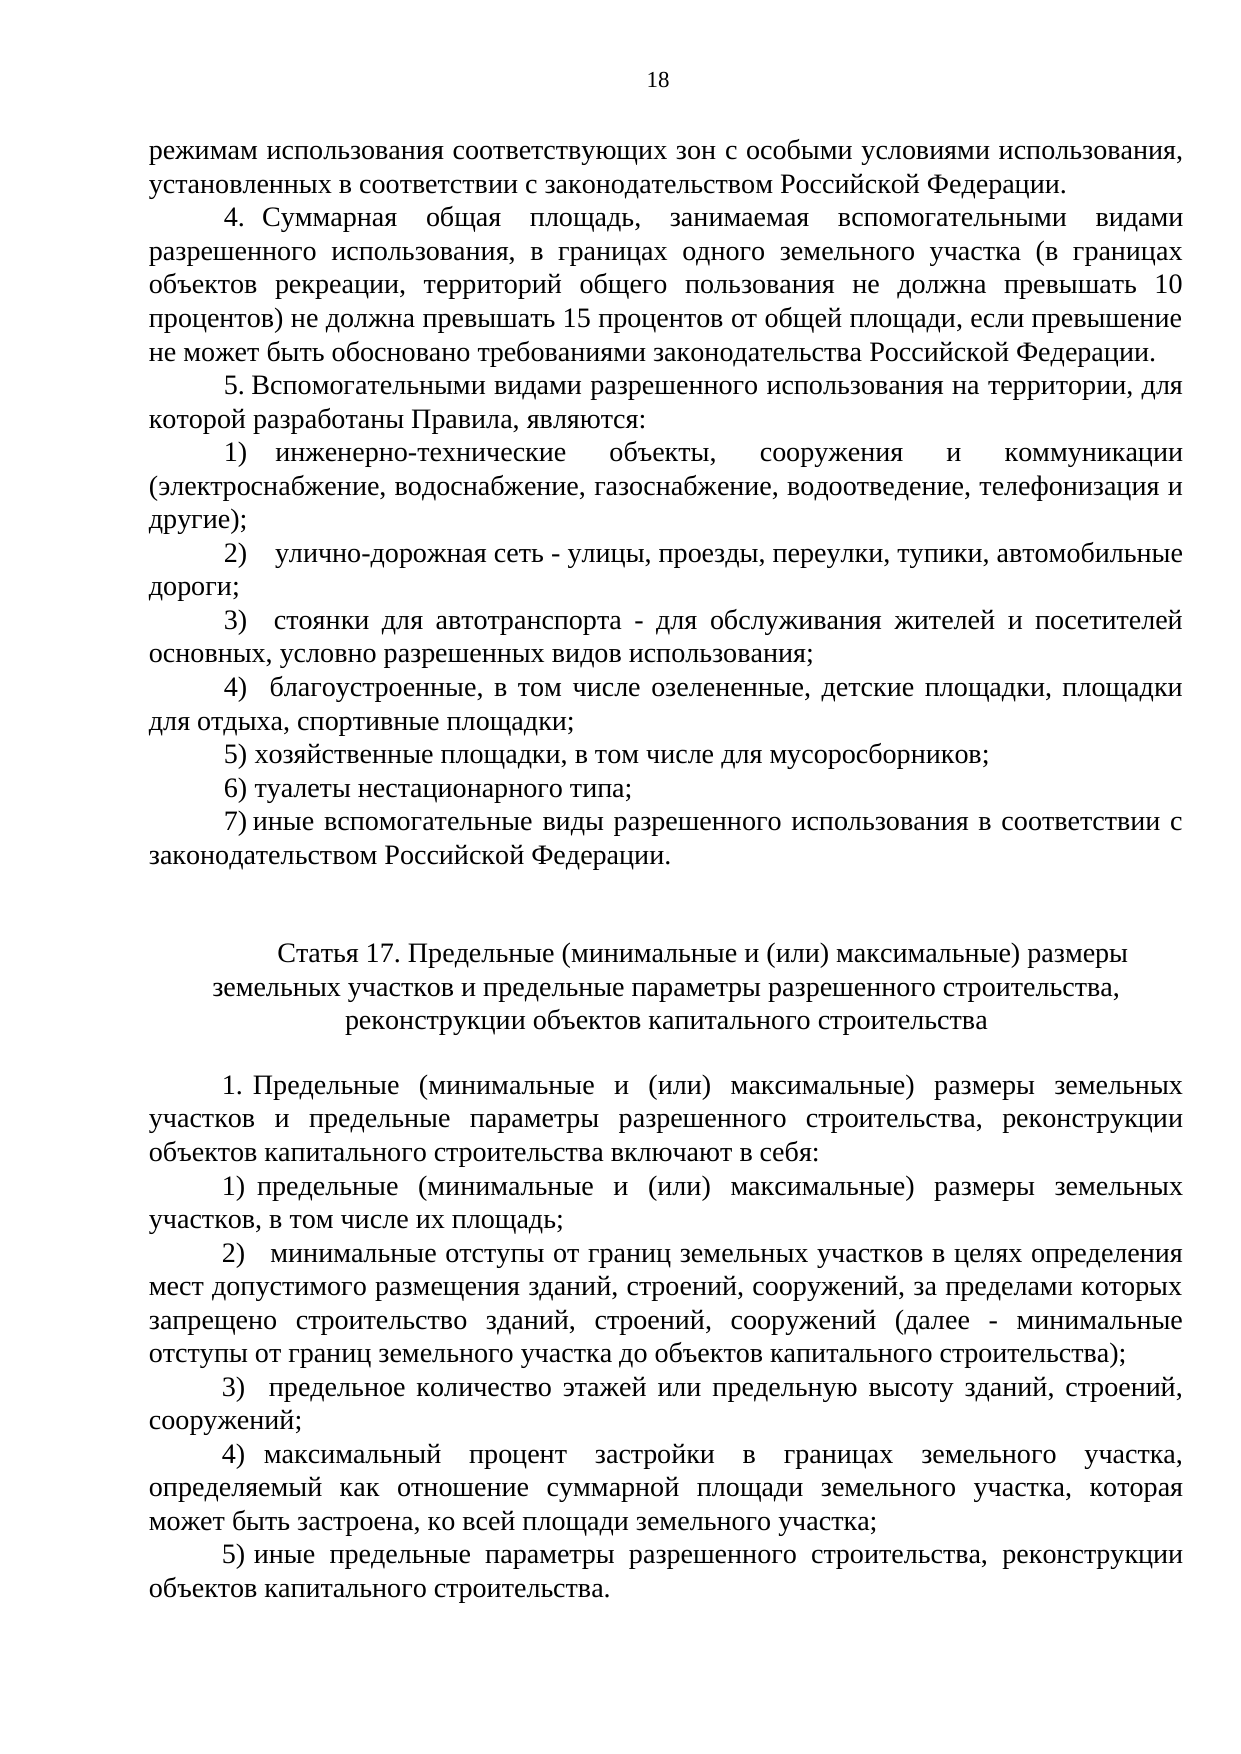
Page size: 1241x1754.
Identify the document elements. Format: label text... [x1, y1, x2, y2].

list иные предельные параметры разрешенного строительства, реконструкции объектов капитального строительства. [149, 1537, 1184, 1604]
list предельное количество этажей или предельную высоту зданий, строений, сооружений; [149, 1369, 1184, 1436]
list Суммарная общая площадь, занимаемая вспомогательными видами разрешенного использования, в границах одного земельного участка (в границах объектов рекреации, территорий общего пользования не должна превышать 10 процентов) не должна превышать 15 процентов от общей площади, если превышение не может быть обосновано требованиями законодательства Российской Федерации. [149, 200, 1184, 368]
list туалеты нестационарного типа; [149, 770, 1186, 804]
list хозяйственные площадки, в том числе для мусоросборников; [149, 737, 1186, 770]
list стоянки для автотранспорта - для обслуживания жителей и посетителей основных, условно разрешенных видов использования; [149, 602, 1184, 669]
text Статья 17. Предельные (минимальные и (или) максимальные) размеры земельных участков и предельные параметры разрешенного строительства, реконструкции объектов капитального строительства [149, 936, 1184, 1036]
list минимальные отступы от границ земельных участков в целях определения мест допустимого размещения зданий, строений, сооружений, за пределами которых запрещено строительство зданий, строений, сооружений (далее - минимальные отступы от границ земельного участка до объектов капитального строительства); [149, 1235, 1184, 1369]
list Вспомогательными видами разрешенного использования на территории, для которой разработаны Правила, являются: [149, 368, 1184, 435]
list максимальный процент застройки в границах земельного участка, определяемый как отношение суммарной площади земельного участка, которая может быть застроена, ко всей площади земельного участка; [149, 1436, 1184, 1537]
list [149, 133, 1184, 200]
list Предельные (минимальные и (или) максимальные) размеры земельных участков и предельные параметры разрешенного строительства, реконструкции объектов капитального строительства включают в себя: [149, 1067, 1184, 1168]
list улично-дорожная сеть - улицы, проезды, переулки, тупики, автомобильные дороги; [149, 535, 1184, 602]
list благоустроенные, в том числе озелененные, детские площадки, площадки для отдыха, спортивные площадки; [149, 669, 1184, 737]
list инженерно-технические объекты, сооружения и коммуникации (электроснабжение, водоснабжение, газоснабжение, водоотведение, телефонизация и другие); [149, 435, 1184, 535]
list предельные (минимальные и (или) максимальные) размеры земельных участков, в том числе их площадь; [149, 1168, 1184, 1235]
list иные вспомогательные виды разрешенного использования в соответствии с законодательством Российской Федерации. [149, 804, 1184, 871]
